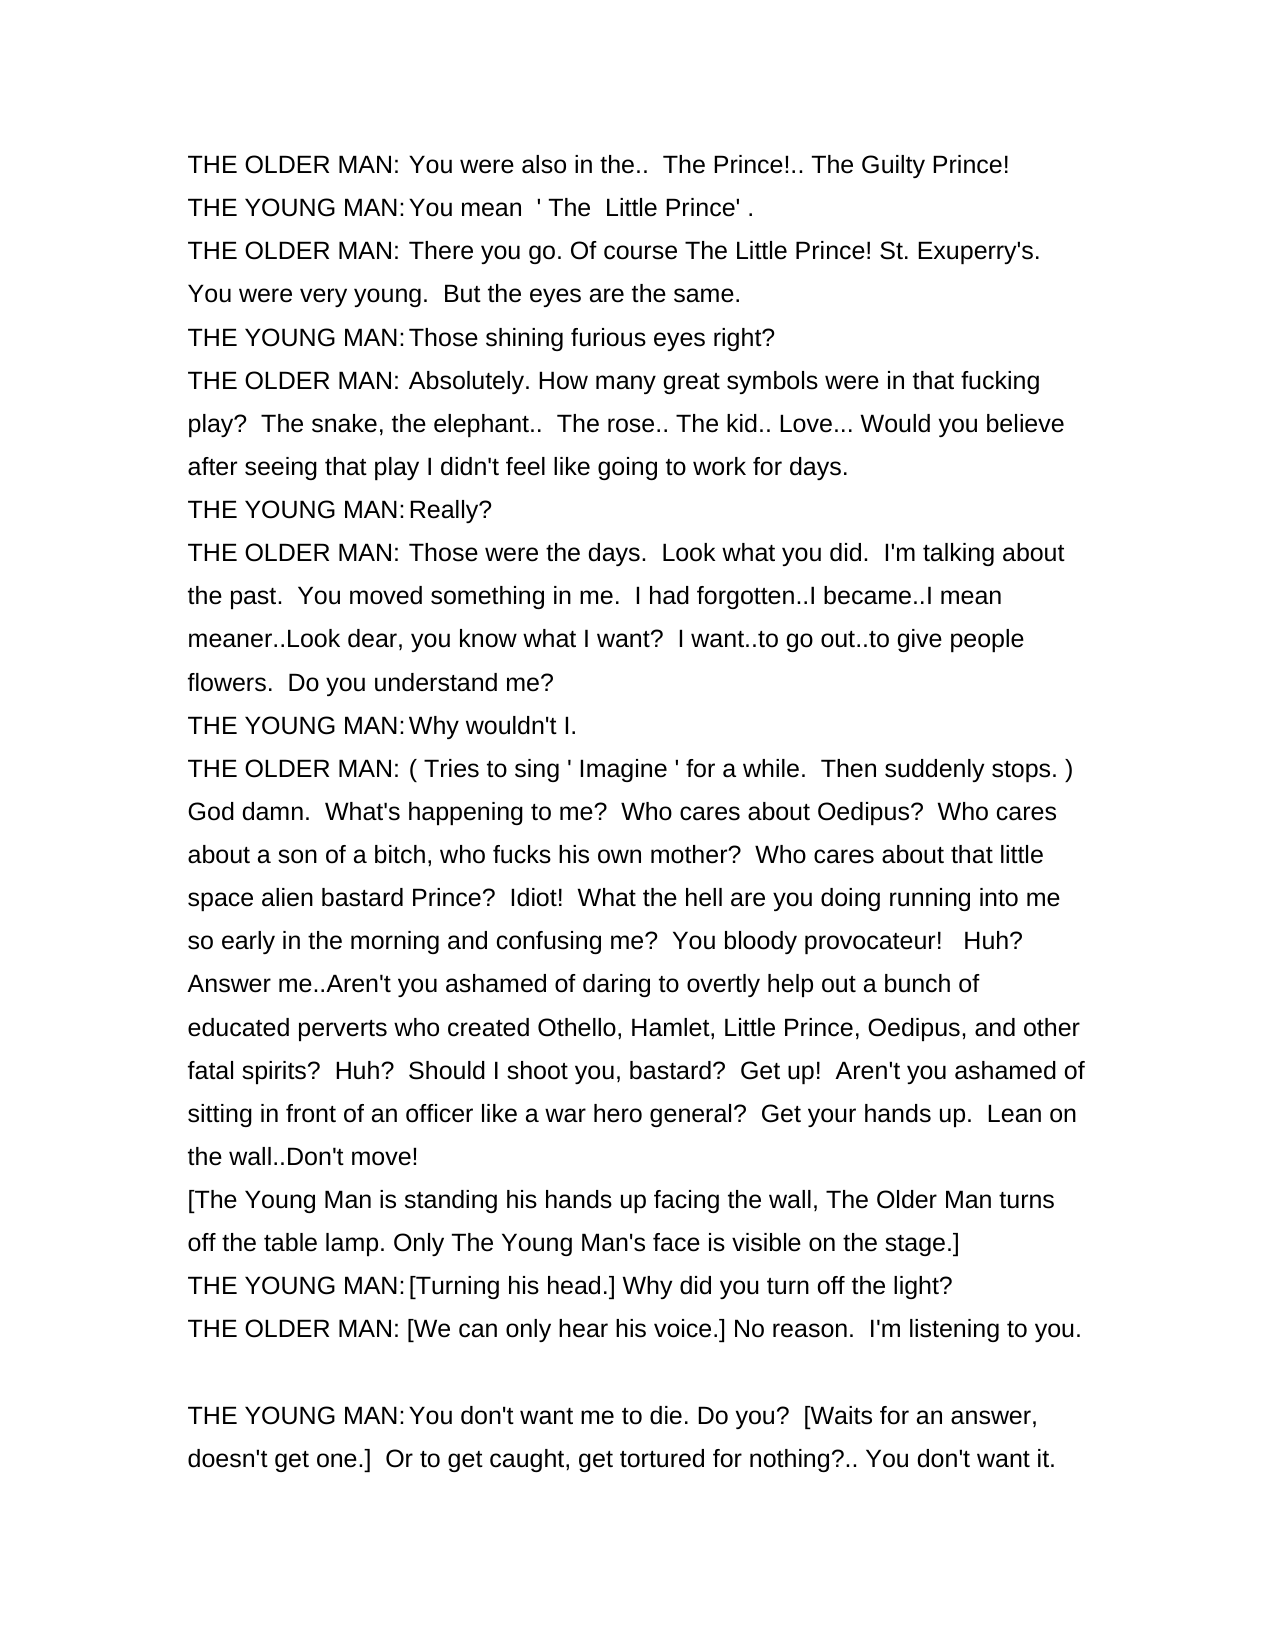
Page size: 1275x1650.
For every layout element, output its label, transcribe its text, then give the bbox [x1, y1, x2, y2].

text THE YOUNG MAN: Why wouldn't I. [187, 711, 1087, 739]
text THE OLDER MAN: ( Tries to sing ' Imagine ' for a while. Then suddenly stops. ) God damn. What's happening to me? Who cares about Oedipus? Who cares about a son of a bitch, who fucks his own mother? Who cares about that little space alien bastard Prince? Idiot! What the hell are you doing running into me so early in the morning and confusing me? You bloody provocateur! Huh? Answer me..Aren't you ashamed of daring to overtly help out a bunch of educated perverts who created Othello, Hamlet, Little Prince, Oedipus, and other fatal spirits? Huh? Should I shoot you, bastard? Get up! Aren't you ashamed of sitting in front of an officer like a war hero general? Get your hands up. Lean on the wall..Don't move! [187, 754, 1087, 1171]
text THE OLDER MAN: Those were the days. Look what you did. I'm talking about the past. You moved something in me. I had forgotten..I became..I mean meaner..Look dear, you know what I want? I want..to go out..to give people flowers. Do you understand me? [187, 538, 1087, 696]
text THE OLDER MAN: You were also in the.. The Prince!.. The Guilty Prince! [187, 150, 1087, 179]
text THE YOUNG MAN: You don't want me to die. Do you? [Waits for an answer, doesn't get one.] Or to get caught, get tortured for nothing?.. You don't want it. [187, 1401, 1087, 1472]
text THE OLDER MAN: Absolutely. How many great symbols were in that fucking play? The snake, the elephant.. The rose.. The kid.. Love... Would you believe after seeing that play I didn't feel like going to work for days. [187, 366, 1087, 481]
text [The Young Man is standing his hands up facing the wall, The Older Man turns off the table lamp. Only The Young Man's face is visible on the stage.] [187, 1185, 1087, 1257]
text THE YOUNG MAN: You mean ' The Little Prince' . [187, 193, 1087, 222]
text THE YOUNG MAN: Really? [187, 495, 1087, 524]
text THE YOUNG MAN: [Turning his head.] Why did you turn off the light? [187, 1271, 1087, 1300]
text THE YOUNG MAN: Those shining furious eyes right? [187, 322, 1087, 351]
text THE OLDER MAN: There you go. Of course The Little Prince! St. Exuperry's. You were very young. But the eyes are the same. [187, 236, 1087, 308]
text THE OLDER MAN: [We can only hear his voice.] No reason. I'm listening to you. [187, 1314, 1087, 1343]
